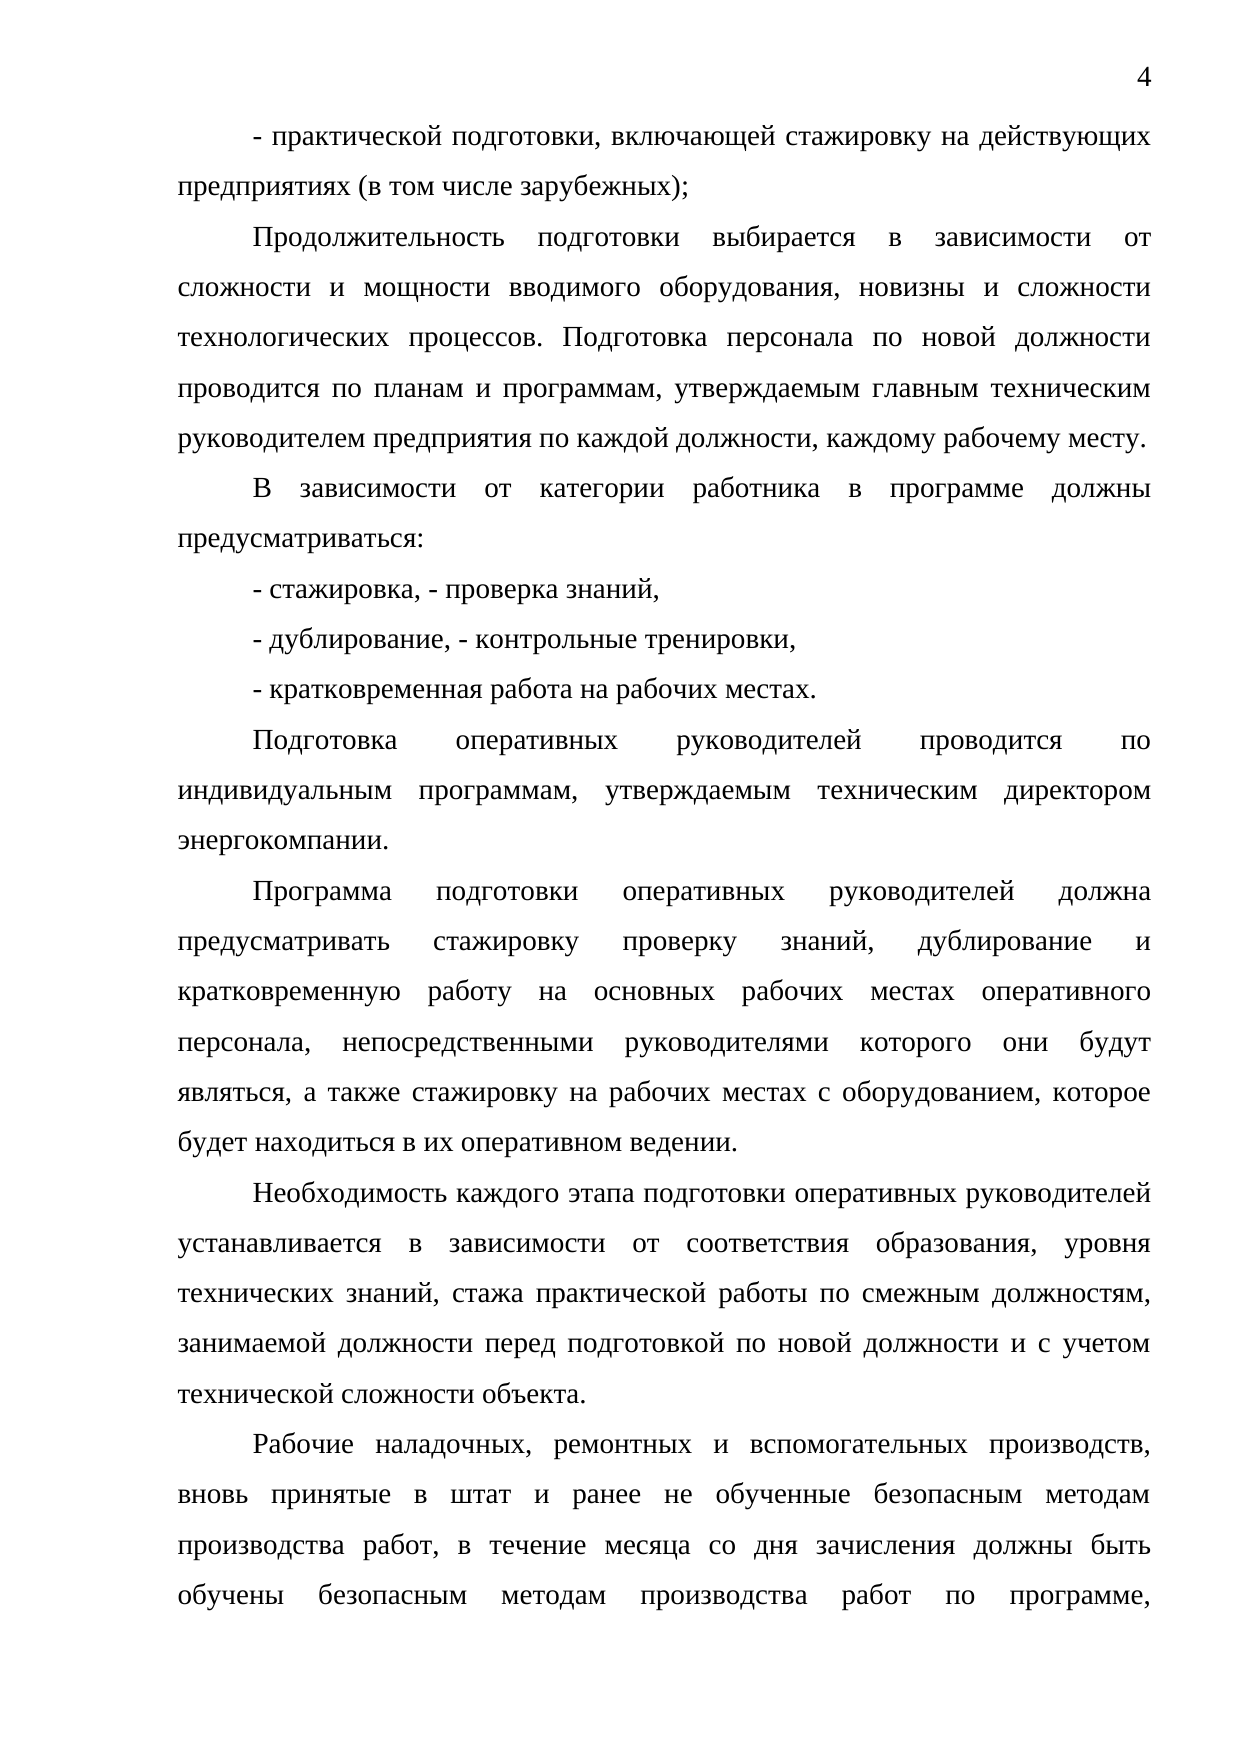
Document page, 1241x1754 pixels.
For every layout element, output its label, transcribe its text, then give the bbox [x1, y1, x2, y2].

text В зависимости от категории работника в программе должны предусматриваться: [177, 470, 1152, 554]
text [177, 1426, 1152, 1611]
text - стажировка, - проверка знаний, [177, 571, 1152, 604]
text - кратковременная работа на рабочих местах. [177, 672, 1152, 705]
text Подготовка оперативных руководителей проводится по индивидуальным программам, утверждаемым техническим директором энергокомпании. [177, 722, 1152, 856]
text Продолжительность подготовки выбирается в зависимости от сложности и мощности вводимого оборудования, новизны и сложности технологических процессов. Подготовка персонала по новой должности проводится по планам и программам, утверждаемым главным техническим руководителем предприятия по каждой должности, каждому рабочему месту. [177, 219, 1152, 453]
text - дублирование, - контрольные тренировки, [177, 621, 1152, 655]
text - практической подготовки, включающей стажировку на действующих предприятиях (в том числе зарубежных); [177, 118, 1152, 202]
text Программа подготовки оперативных руководителей должна предусматривать стажировку проверку знаний, дублирование и кратковременную работу на основных рабочих местах оперативного персонала, непосредственными руководителями которого они будут являться, а также стажировку на рабочих местах с оборудованием, которое будет находиться в их оперативном ведении. [177, 873, 1152, 1158]
text Необходимость каждого этапа подготовки оперативных руководителей устанавливается в зависимости от соответствия образования, уровня технических знаний, стажа практической работы по смежным должностям, занимаемой должности перед подготовкой по новой должности и с учетом технической сложности объекта. [177, 1175, 1152, 1409]
